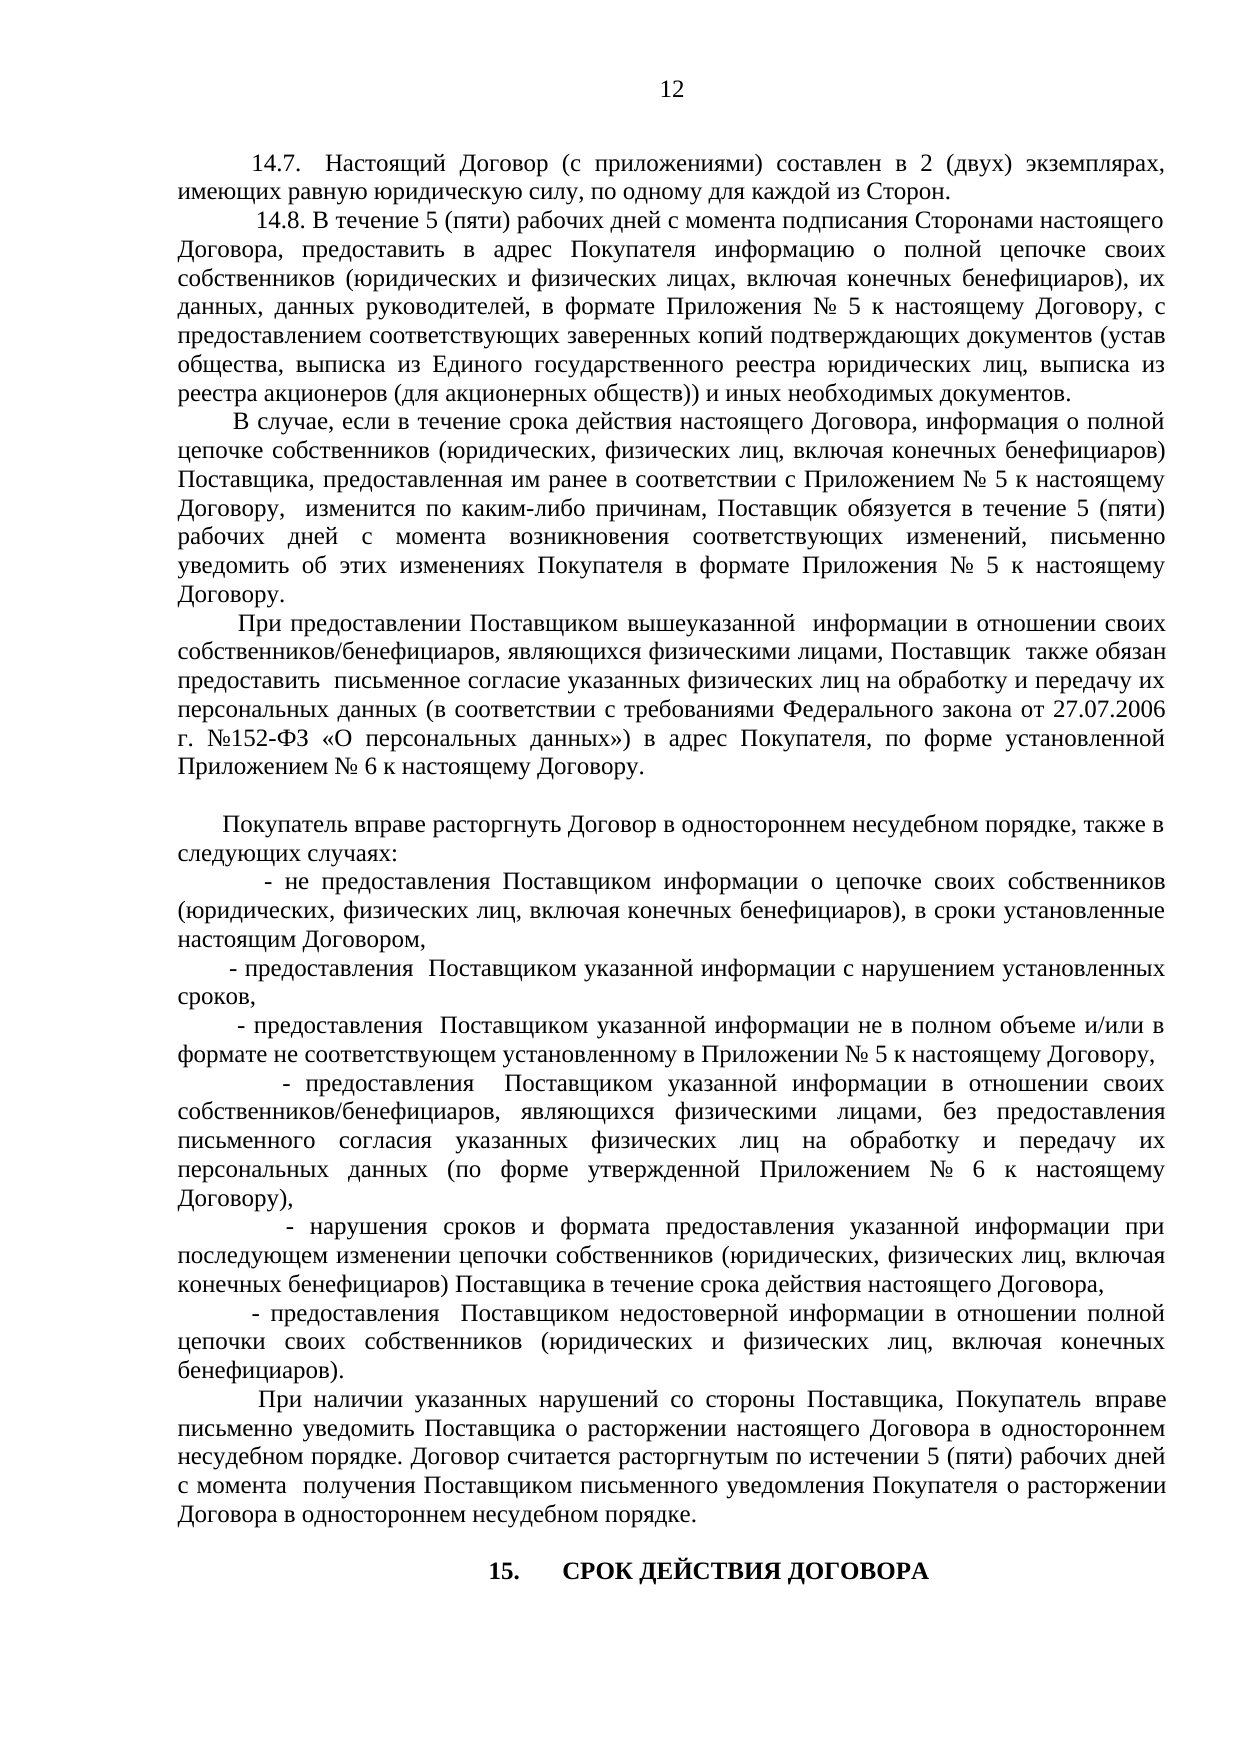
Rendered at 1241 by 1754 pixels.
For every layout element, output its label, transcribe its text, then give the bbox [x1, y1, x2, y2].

list Настоящий Договор (с приложениями) составлен в 2 (двух) экземплярах, имеющих равную юридическую силу, по одному для каждой из Сторон. [177, 148, 1166, 205]
text При наличии указанных нарушений со стороны Поставщика, Покупатель вправе письменно уведомить Поставщика о расторжении настоящего Договора в одностороннем несудебном порядке. Договор считается расторгнутым по истечении 5 (пяти) рабочих дней с момента получения Поставщиком письменного уведомления Покупателя о расторжении Договора в одностороннем несудебном порядке. [177, 1384, 1166, 1528]
text Покупатель вправе расторгнуть Договор в одностороннем несудебном порядке, также в следующих случаях: [177, 809, 1166, 866]
text - предоставления Поставщиком указанной информации не в полном объеме и/или в формате не соответствующем установленному в Приложении № 5 к настоящему Договору, [177, 1010, 1166, 1068]
text 14.8. В течение 5 (пяти) рабочих дней с момента подписания Сторонами настоящего Договора, предоставить в адрес Покупателя информацию о полной цепочке своих собственников (юридических и физических лицах, включая конечных бенефициаров), их данных, данных руководителей, в формате Приложения № 5 к настоящему Договору, с предоставлением соответствующих заверенных копий подтверждающих документов (устав общества, выписка из Единого государственного реестра юридических лиц, выписка из реестра акционеров (для акционерных обществ)) и иных необходимых документов. [177, 205, 1166, 406]
text - предоставления Поставщиком указанной информации в отношении своих собственников/бенефициаров, являющихся физическими лицами, без предоставления письменного согласия указанных физических лиц на обработку и передачу их персональных данных (по форме утвержденной Приложением № 6 к настоящему Договору), [177, 1068, 1166, 1211]
text - предоставления Поставщиком недостоверной информации в отношении полной цепочки своих собственников (юридических и физических лиц, включая конечных бенефициаров). [177, 1298, 1166, 1384]
text В случае, если в течение срока действия настоящего Договора, информация о полной цепочке собственников (юридических, физических лиц, включая конечных бенефициаров) Поставщика, предоставленная им ранее в соответствии с Приложением № 5 к настоящему Договору, изменится по каким-либо причинам, Поставщик обязуется в течение 5 (пяти) рабочих дней с момента возникновения соответствующих изменений, письменно уведомить об этих изменениях Покупателя в формате Приложения № 5 к настоящему Договору. [177, 406, 1166, 608]
list СРОК ДЕЙСТВИЯ ДОГОВОРА [177, 1556, 1166, 1585]
text - нарушения сроков и формата предоставления указанной информации при последующем изменении цепочки собственников (юридических, физических лиц, включая конечных бенефициаров) Поставщика в течение срока действия настоящего Договора, [177, 1211, 1166, 1298]
text - предоставления Поставщиком указанной информации с нарушением установленных сроков, [177, 953, 1166, 1010]
text - не предоставления Поставщиком информации о цепочке своих собственников (юридических, физических лиц, включая конечных бенефициаров), в сроки установленные настоящим Договором, [177, 866, 1166, 953]
text При предоставлении Поставщиком вышеуказанной информации в отношении своих собственников/бенефициаров, являющихся физическими лицами, Поставщик также обязан предоставить письменное согласие указанных физических лиц на обработку и передачу их персональных данных (в соответствии с требованиями Федерального закона от 27.07.2006 г. №152-ФЗ «О персональных данных») в адрес Покупателя, по форме установленной Приложением № 6 к настоящему Договору. [177, 608, 1166, 780]
